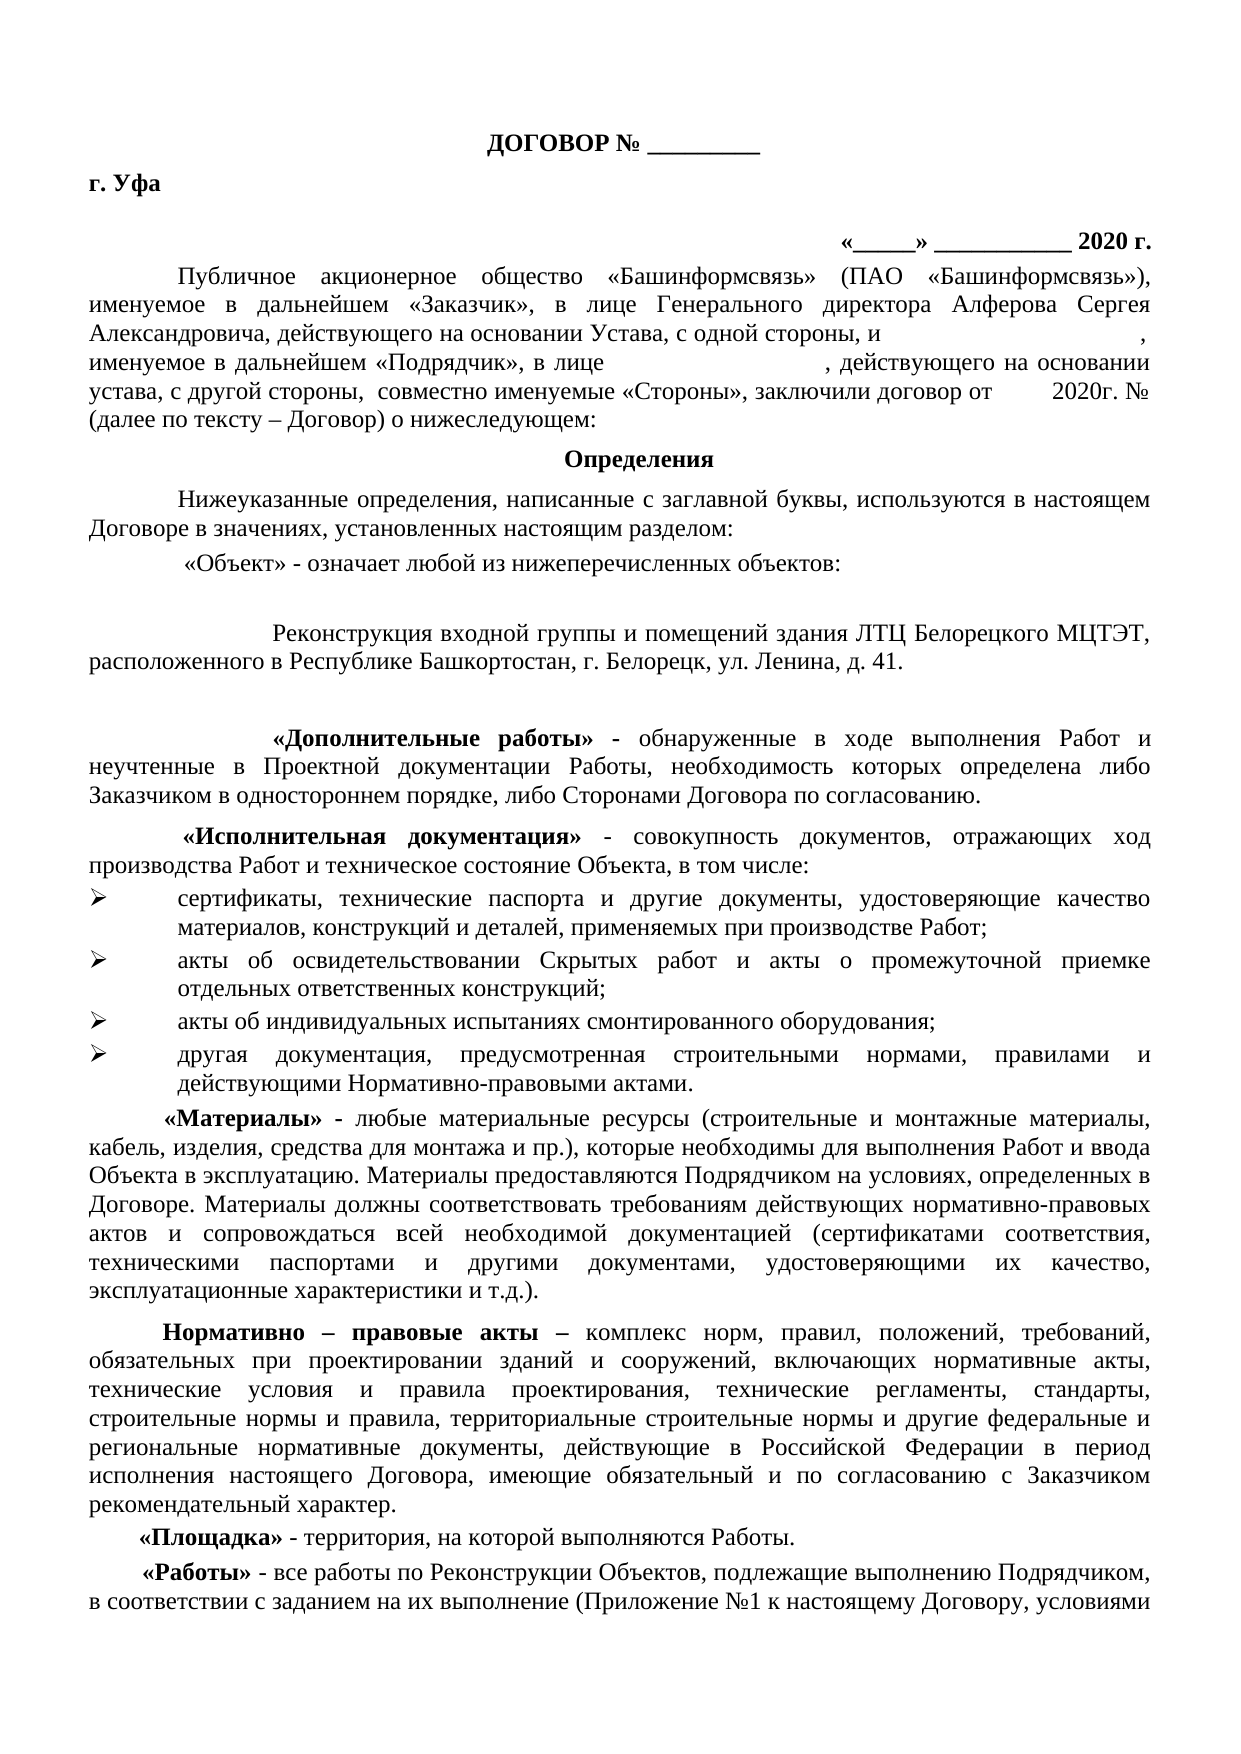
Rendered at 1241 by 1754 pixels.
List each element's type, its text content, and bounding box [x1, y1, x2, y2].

list сертификаты, технические паспорта и другие документы, удостоверяющие качество материалов, конструкций и деталей, применяемых при производстве Работ; [89, 883, 1152, 941]
text «_____» ___________ 2020 г. [89, 226, 1152, 254]
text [89, 1557, 1152, 1615]
text «Объект» - означает любой из нижеперечисленных объектов: [89, 548, 1152, 577]
text Определения [126, 444, 1152, 473]
list другая документация, предусмотренная строительными нормами, правилами и действующими Нормативно-правовыми актами. [89, 1039, 1152, 1097]
text Публичное акционерное общество «Башинформсвязь» (ПАО «Башинформсвязь»), именуемое в дальнейшем «Заказчик», в лице Генерального директора Алферова Сергея Александровича, действующего на основании Устава, с одной стороны, и , именуемое в дальнейшем «Подрядчик», в лице , действующего на основании устава, с другой стороны, совместно именуемые «Стороны», заключили договор от 2020г. № (далее по тексту – Договор) о нижеследующем: [89, 261, 1152, 433]
text «Площадка» - территория, на которой выполняются Работы. [89, 1522, 1152, 1551]
list акты об освидетельствовании Скрытых работ и акты о промежуточной приемке отдельных ответственных конструкций; [89, 945, 1152, 1002]
text ДОГОВОР № _________ [89, 128, 1152, 157]
list акты об индивидуальных испытаниях смонтированного оборудования; [89, 1006, 1152, 1035]
text Реконструкция входной группы и помещений здания ЛТЦ Белорецкого МЦТЭТ, расположенного в Республике Башкортостан, г. Белорецк, ул. Ленина, д. 41. [89, 618, 1152, 675]
text г. Уфа [89, 168, 1152, 197]
text «Дополнительные работы» - обнаруженные в ходе выполнения Работ и неучтенные в Проектной документации Работы, необходимость которых определена либо Заказчиком в одностороннем порядке, либо Сторонами Договора по согласованию. [89, 723, 1152, 809]
text «Исполнительная документация» - совокупность документов, отражающих ход производства Работ и техническое состояние Объекта, в том числе: [89, 821, 1152, 879]
text «Материалы» - любые материальные ресурсы (строительные и монтажные материалы, кабель, изделия, средства для монтажа и пр.), которые необходимы для выполнения Работ и ввода Объекта в эксплуатацию. Материалы предоставляются Подрядчиком на условиях, определенных в Договоре. Материалы должны соответствовать требованиям действующих нормативно-правовых актов и сопровождаться всей необходимой документацией (сертификатами соответствия, техническими паспортами и другими документами, удостоверяющими их качество, эксплуатационные характеристики и т.д.). [89, 1103, 1152, 1304]
text Нормативно – правовые акты – комплекс норм, правил, положений, требований, обязательных при проектировании зданий и сооружений, включающих нормативные акты, технические условия и правила проектирования, технические регламенты, стандарты, строительные нормы и правила, территориальные строительные нормы и другие федеральные и региональные нормативные документы, действующие в Российской Федерации в период исполнения настоящего Договора, имеющие обязательный и по согласованию с Заказчиком рекомендательный характер. [89, 1317, 1152, 1518]
text Нижеуказанные определения, написанные с заглавной буквы, используются в настоящем Договоре в значениях, установленных настоящим разделом: [89, 484, 1152, 542]
